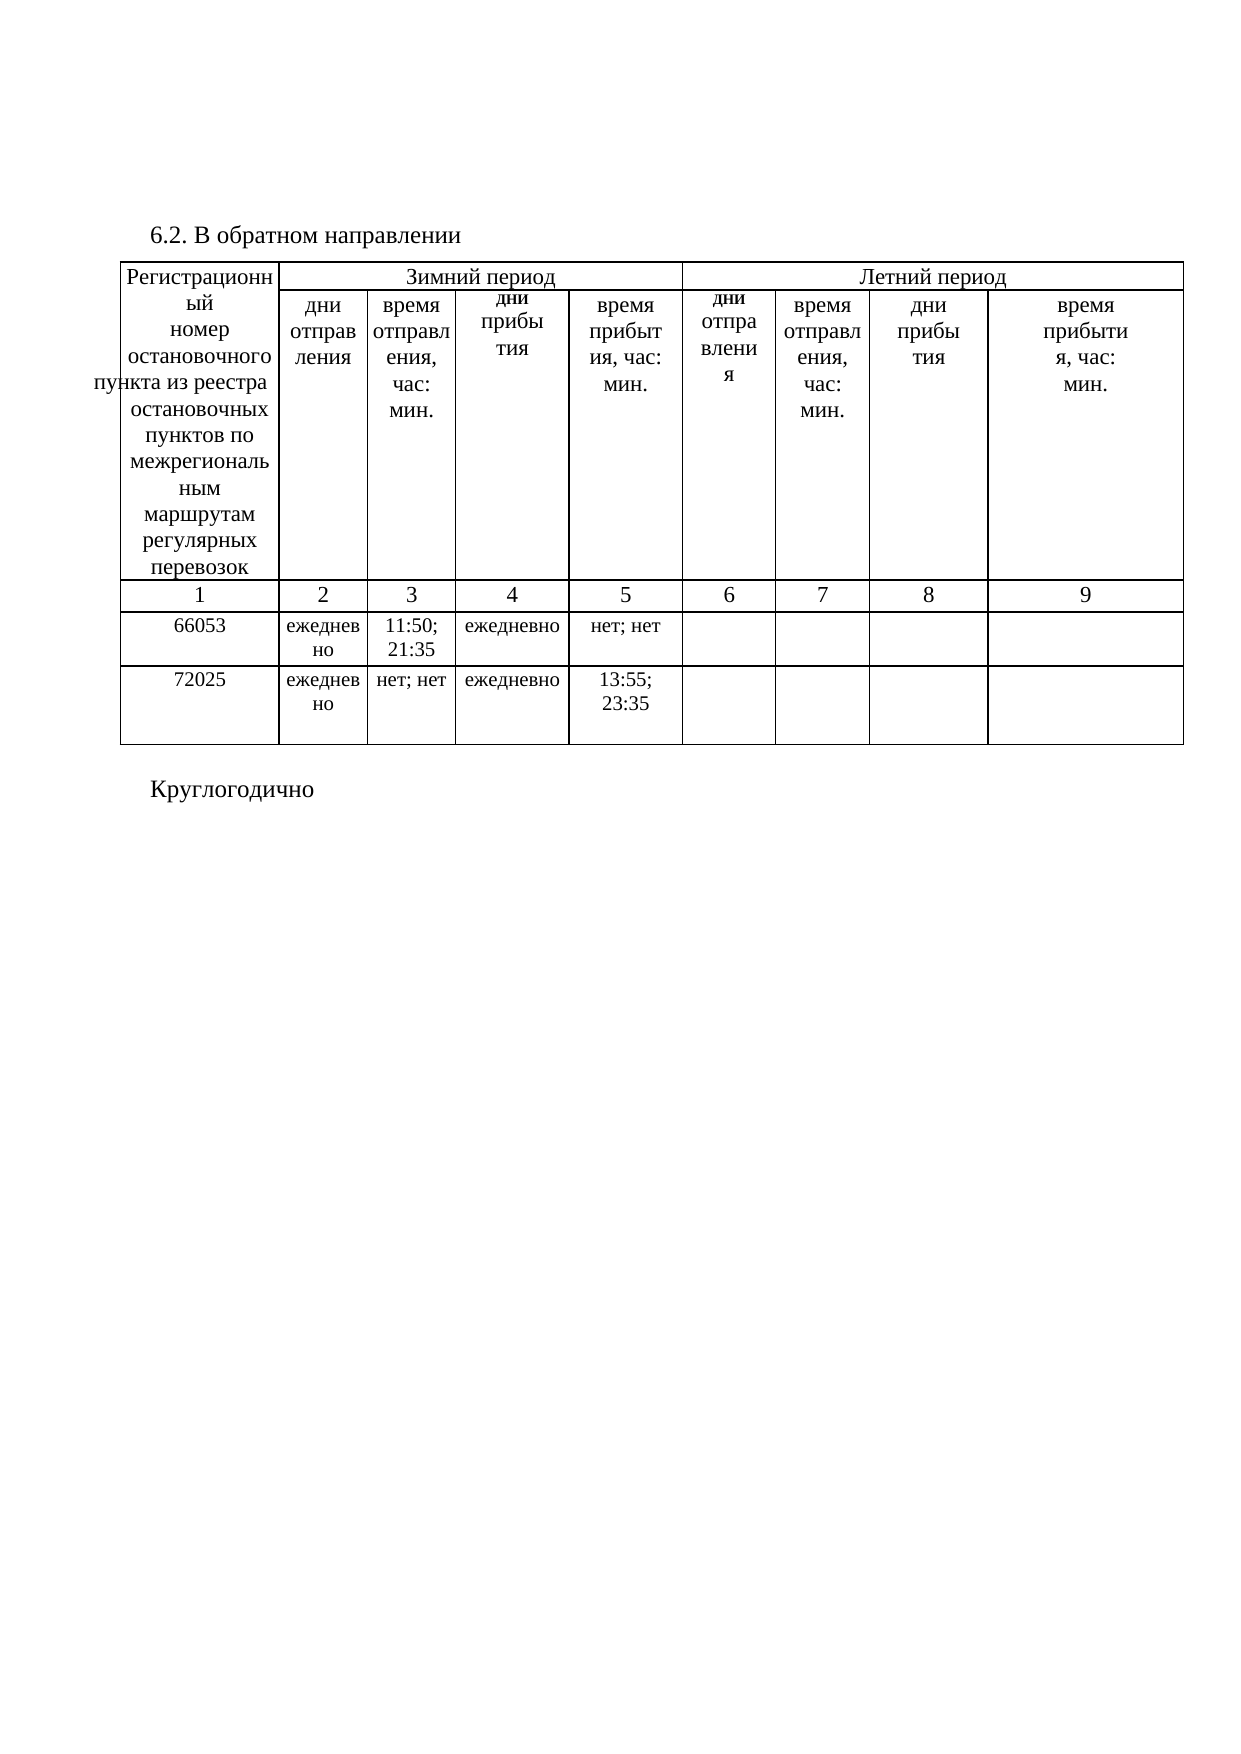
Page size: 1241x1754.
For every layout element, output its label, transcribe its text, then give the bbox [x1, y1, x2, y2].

table_cell 11:50; 21:35 [368, 613, 455, 665]
text 6.2. В обратном направлении [150, 220, 1090, 249]
table_cell 7 [776, 581, 869, 611]
text Круглогодично [150, 774, 1090, 803]
table_cell 72025 [121, 667, 278, 744]
table_cell ежедневно [280, 613, 367, 665]
table_cell время прибыт ия, час: мин. [570, 291, 682, 579]
table_cell 9 [989, 581, 1183, 611]
table_cell [989, 613, 1183, 665]
table_header Летний период [683, 263, 1183, 289]
table_cell 1 [121, 581, 278, 611]
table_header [121, 263, 278, 579]
table_cell [870, 613, 987, 665]
table_cell 3 [368, 581, 455, 611]
table_cell [776, 667, 869, 744]
table_cell нет; нет [368, 667, 455, 744]
table_cell 6 [683, 581, 775, 611]
table_cell дни отправ ления [280, 291, 367, 579]
table_cell 8 [870, 581, 987, 611]
table_header Зимний период [280, 263, 682, 289]
table_cell ежедневно [456, 613, 568, 665]
table_cell нет; нет [570, 613, 682, 665]
table_cell ДНИ прибы тия [456, 291, 568, 579]
table_cell 66053 [121, 613, 278, 665]
table_cell [870, 667, 987, 744]
table_cell ДНИ отпра влени я [683, 291, 775, 579]
table_cell дни прибы тия [870, 291, 987, 579]
table_cell [989, 667, 1183, 744]
table_cell время отправл ения, час: мин. [368, 291, 455, 579]
table_cell время прибыти я, час: мин. [989, 291, 1183, 579]
table_cell 2 [280, 581, 367, 611]
table_cell 5 [570, 581, 682, 611]
table_cell 13:55; 23:35 [570, 667, 682, 744]
table_cell время отправл ения, час: мин. [776, 291, 869, 579]
table_cell [776, 613, 869, 665]
table_cell ежедневно [280, 667, 367, 744]
table_cell 4 [456, 581, 568, 611]
table_cell [683, 613, 775, 665]
table_cell ежедневно [456, 667, 568, 744]
table_cell [683, 667, 775, 744]
